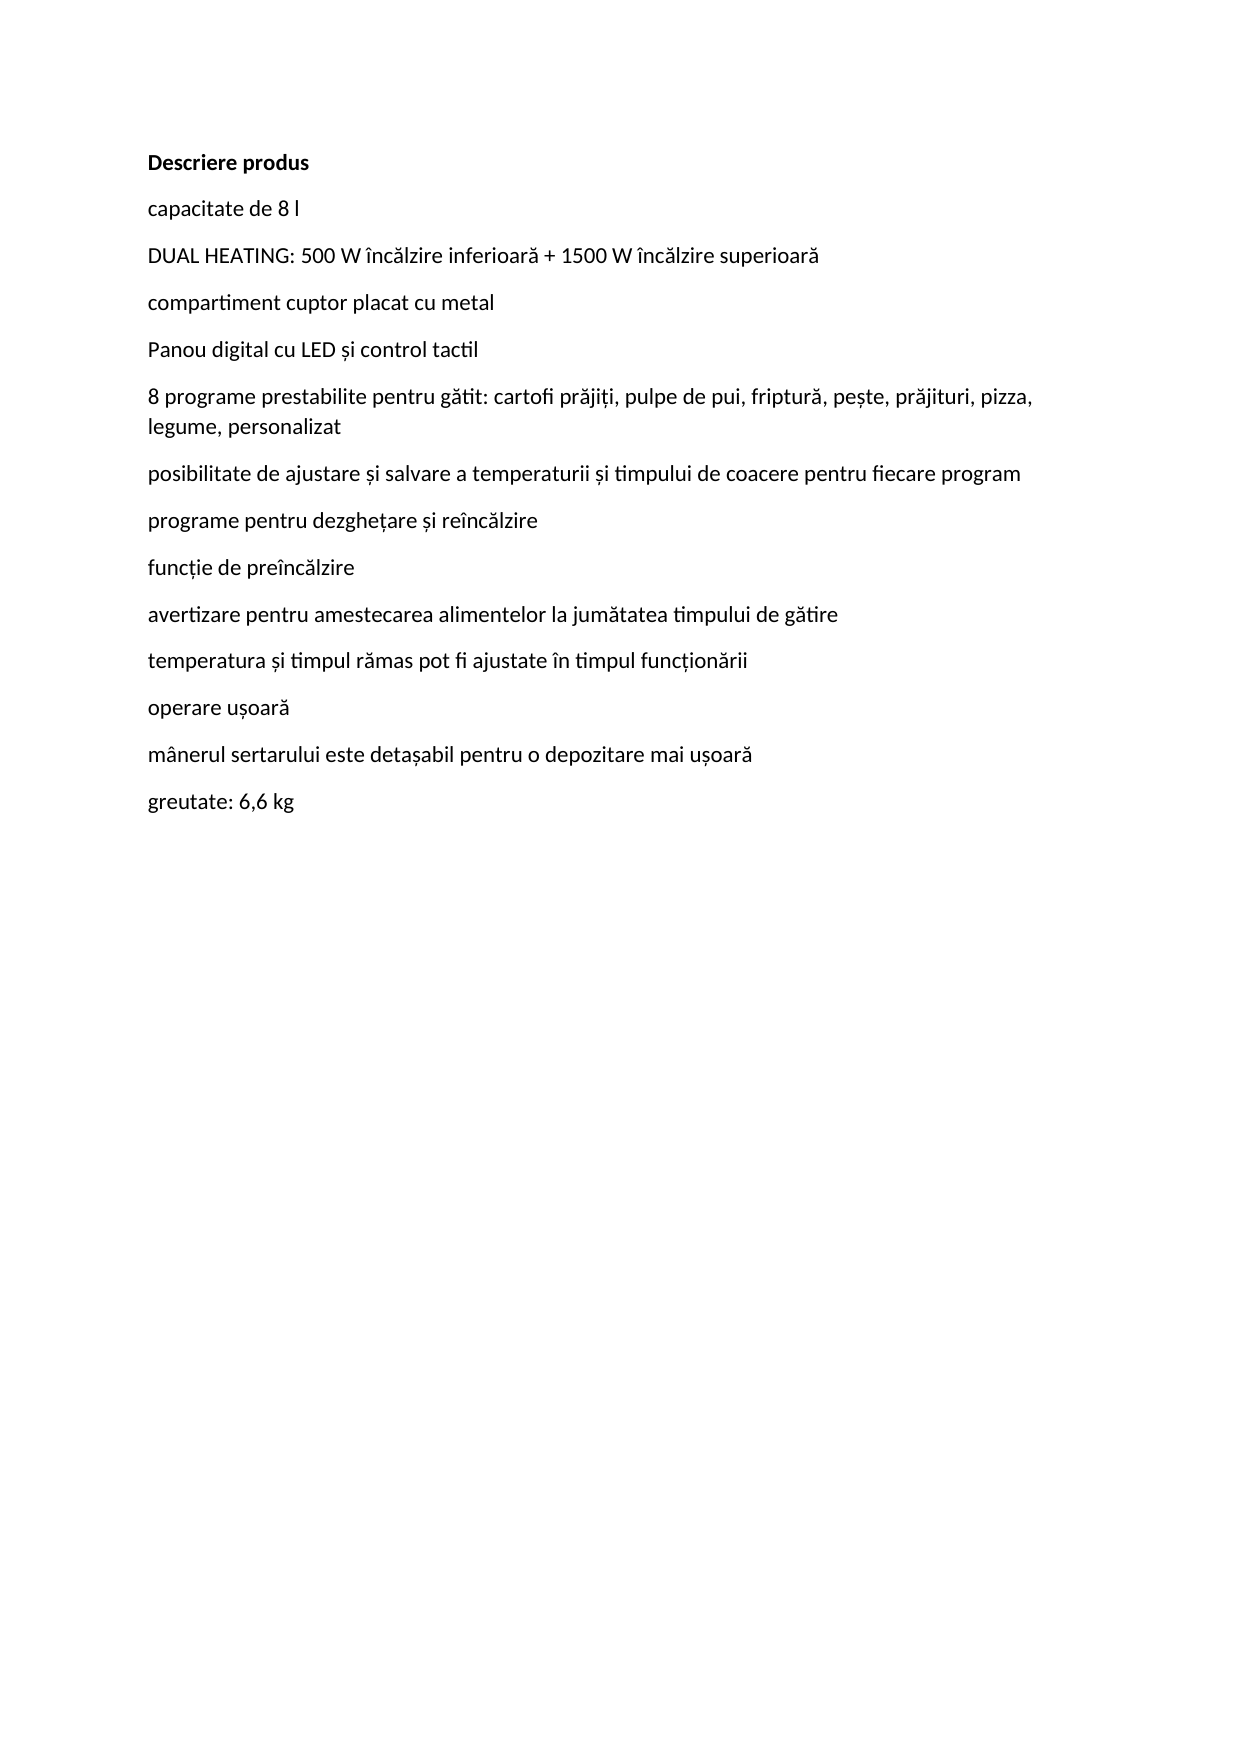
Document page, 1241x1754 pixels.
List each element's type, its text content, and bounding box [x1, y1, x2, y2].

text DUAL HEATING: 500 W încălzire inferioară + 1500 W încălzire superioară [148, 241, 1093, 269]
text 8 programe prestabilite pentru gătit: cartofi prăjiți, pulpe de pui, friptură, pește, prăjituri, pizza, legume, personalizat [148, 382, 1093, 440]
text mânerul sertarului este detașabil pentru o depozitare mai ușoară [148, 740, 1093, 768]
text programe pentru dezghețare și reîncălzire [148, 506, 1093, 534]
text operare ușoară [148, 693, 1093, 721]
text temperatura și timpul rămas pot fi ajustate în timpul funcționării [148, 647, 1093, 674]
text funcție de preîncălzire [148, 553, 1093, 581]
text Panou digital cu LED și control tactil [148, 335, 1093, 363]
text avertizare pentru amestecarea alimentelor la jumătatea timpului de gătire [148, 600, 1093, 628]
text compartiment cuptor placat cu metal [148, 288, 1093, 316]
text capacitate de 8 l [148, 194, 1093, 222]
text posibilitate de ajustare și salvare a temperaturii și timpului de coacere pentru fiecare program [148, 459, 1093, 487]
text Descriere produs [148, 148, 1093, 176]
text greutate: 6,6 kg [148, 787, 1093, 815]
